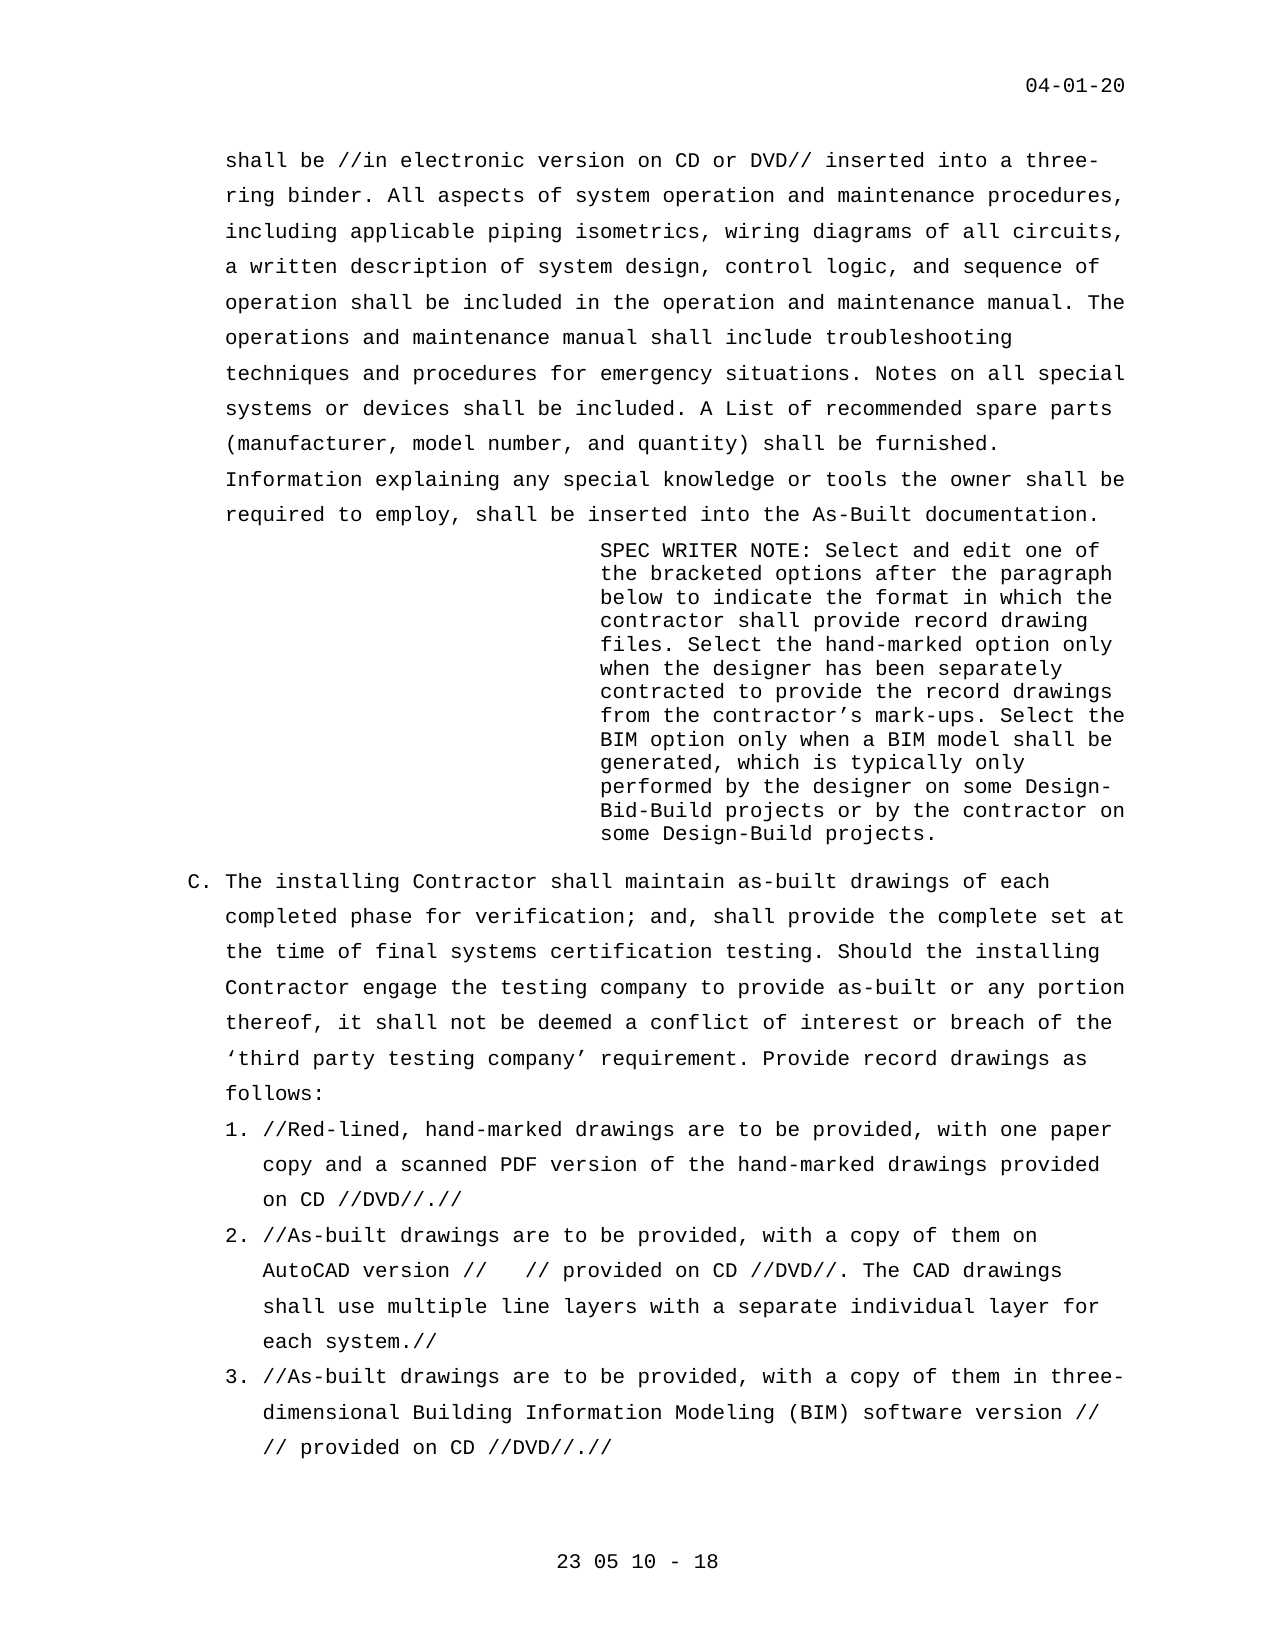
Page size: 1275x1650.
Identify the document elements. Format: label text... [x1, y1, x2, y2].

text The installing Contractor shall maintain as-built drawings of each completed phase for verification; and, shall provide the complete set at the time of final systems certification testing. Should the installing Contractor engage the testing company to provide as-built or any portion thereof, it shall not be deemed a conflict of interest or breach of the ‘third party testing company’ requirement. Provide record drawings as follows: [187, 871, 1125, 1107]
text SPEC WRITER NOTE: Select and edit one of the bracketed options after the paragraph below to indicate the format in which the contractor shall provide record drawing files. Select the hand-marked option only when the designer has been separately contracted to provide the record drawings from the contractor’s mark-ups. Select the BIM option only when a BIM model shall be generated, which is typically only performed by the designer on some Design-Bid-Build projects or by the contractor on some Design-Build projects. [600, 539, 1125, 847]
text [187, 150, 1125, 528]
text //As-built drawings are to be provided, with a copy of them in three-dimensional Building Information Modeling (BIM) software version // // provided on CD //DVD//.// [225, 1366, 1125, 1461]
text //Red-lined, hand-marked drawings are to be provided, with one paper copy and a scanned PDF version of the hand-marked drawings provided on CD //DVD//.// [225, 1118, 1125, 1213]
text //As-built drawings are to be provided, with a copy of them on AutoCAD version // // provided on CD //DVD//. The CAD drawings shall use multiple line layers with a separate individual layer for each system.// [225, 1225, 1125, 1355]
